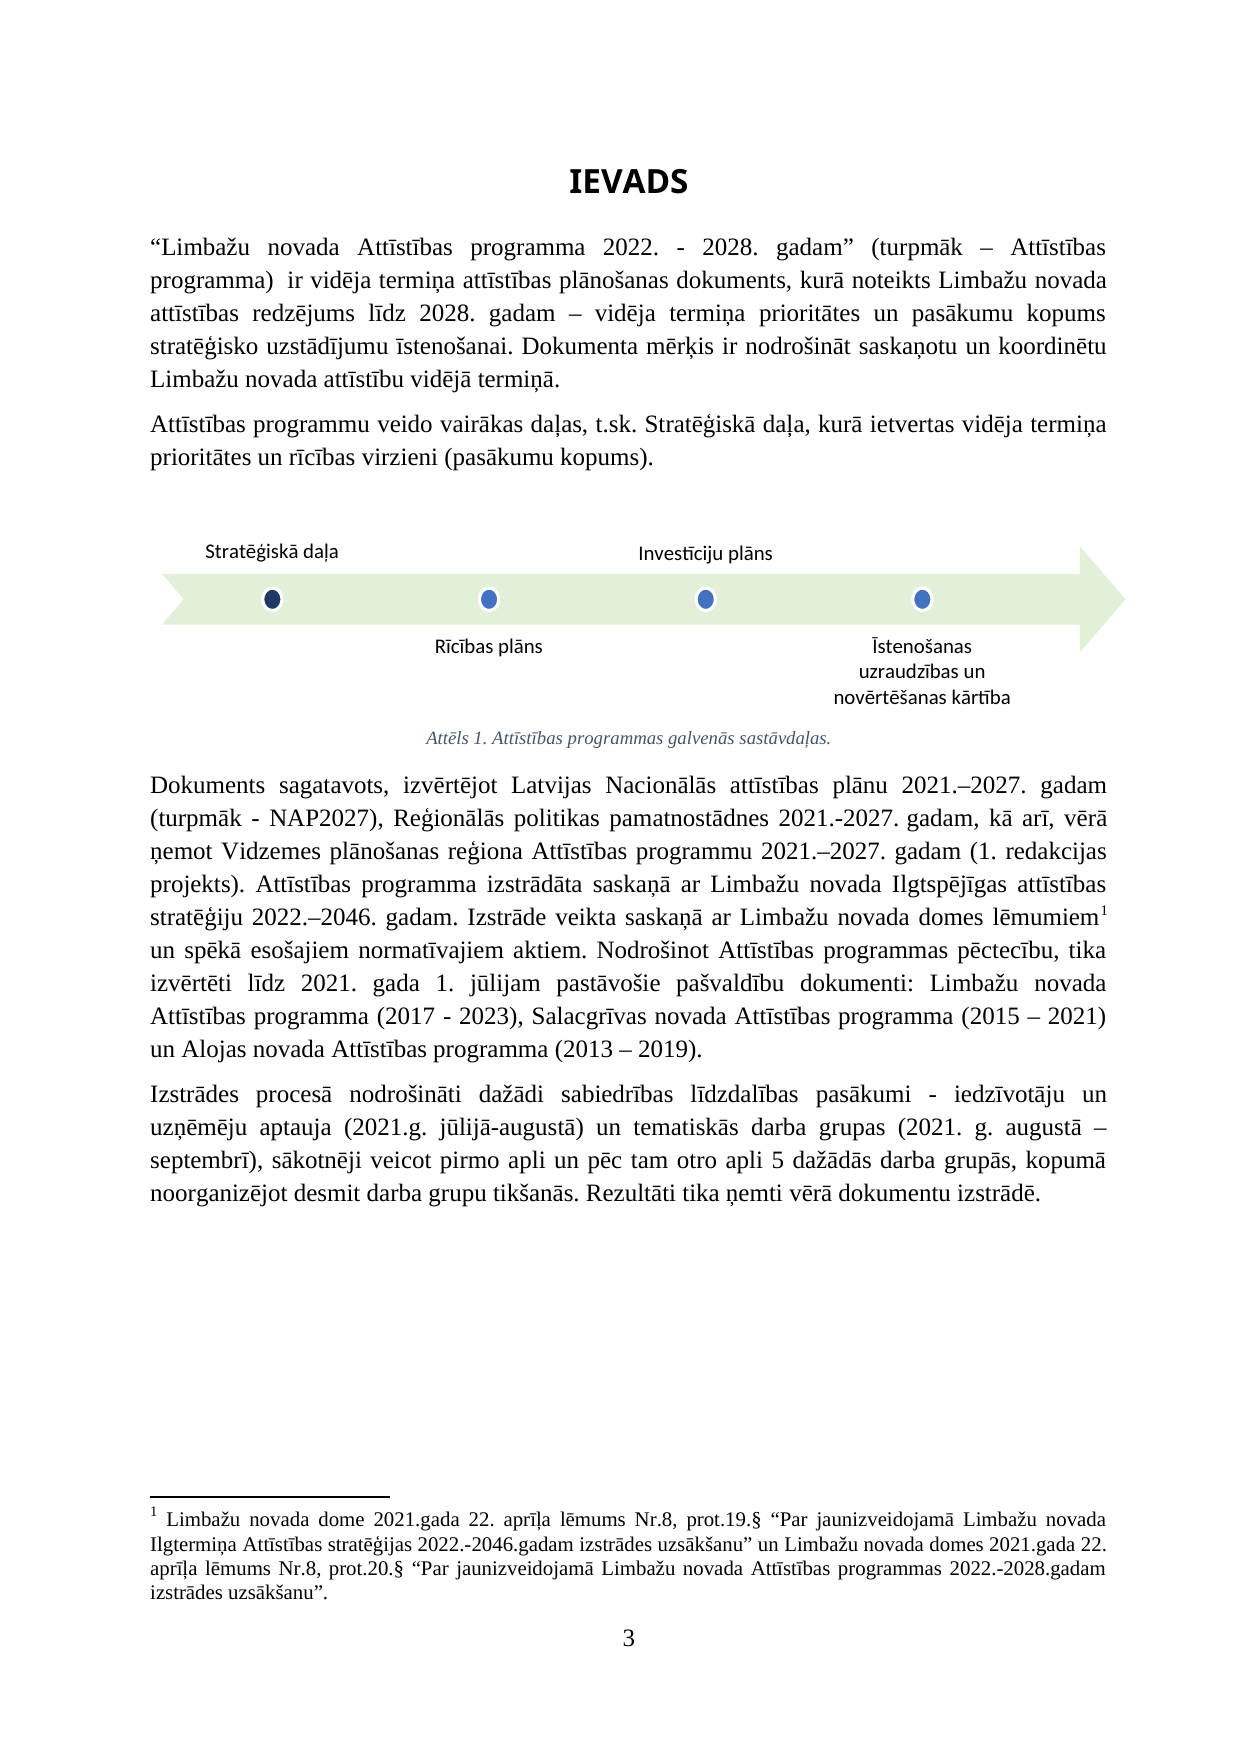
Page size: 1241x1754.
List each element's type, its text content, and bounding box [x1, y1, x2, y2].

text Izstrādes procesā nodrošināti dažādi sabiedrības līdzdalības pasākumi - iedzīvotāju un uzņēmēju aptauja (2021.g. jūlijā-augustā) un tematiskās darba grupas (2021. g. augustā – septembrī), sākotnēji veicot pirmo apli un pēc tam otro apli 5 dažādās darba grupās, kopumā noorganizējot desmit darba grupu tikšanās. Rezultāti tika ņemti vērā dokumentu izstrādē. [150, 1079, 1107, 1207]
text Dokuments sagatavots, izvērtējot Latvijas Nacionālās attīstības plānu 2021.–2027. gadam (turpmāk - NAP2027), Reģionālās politikas pamatnostādnes 2021.-2027. gadam, kā arī, vērā ņemot Vidzemes plānošanas reģiona Attīstības programmu 2021.–2027. gadam (1. redakcijas projekts). Attīstības programma izstrādāta saskaņā ar Limbažu novada Ilgtspējīgas attīstības stratēģiju 2022.–2046. gadam. Izstrāde veikta saskaņā ar Limbažu novada domes lēmumiem un spēkā esošajiem normatīvajiem aktiem. Nodrošinot Attīstības programmas pēctecību, tika izvērtēti līdz 2021. gada 1. jūlijam pastāvošie pašvaldību dokumenti: Limbažu novada Attīstības programma (2017 - 2023), Salacgrīvas novada Attīstības programma (2015 – 2021) un Alojas novada Attīstības programma (2013 – 2019). [150, 770, 1107, 1063]
subtitle Ievads [150, 158, 1107, 203]
text “Limbažu novada Attīstības programma 2022. - 2028. gadam” (turpmāk – Attīstības programma) ir vidēja termiņa attīstības plānošanas dokuments, kurā noteikts Limbažu novada attīstības redzējums līdz 2028. gadam – vidēja termiņa prioritātes un pasākumu kopums stratēģisko uzstādījumu īstenošanai. Dokumenta mērķis ir nodrošināt saskaņotu un koordinētu Limbažu novada attīstību vidējā termiņā. [150, 232, 1107, 393]
text Attīstības programmu veido vairākas daļas, t.sk. Stratēģiskā daļa, kurā ietvertas vidēja termiņa prioritātes un rīcības virzieni (pasākumu kopums). [150, 409, 1107, 471]
text Attēls 1. Attīstības programmas galvenās sastāvdaļas. [150, 727, 1107, 749]
